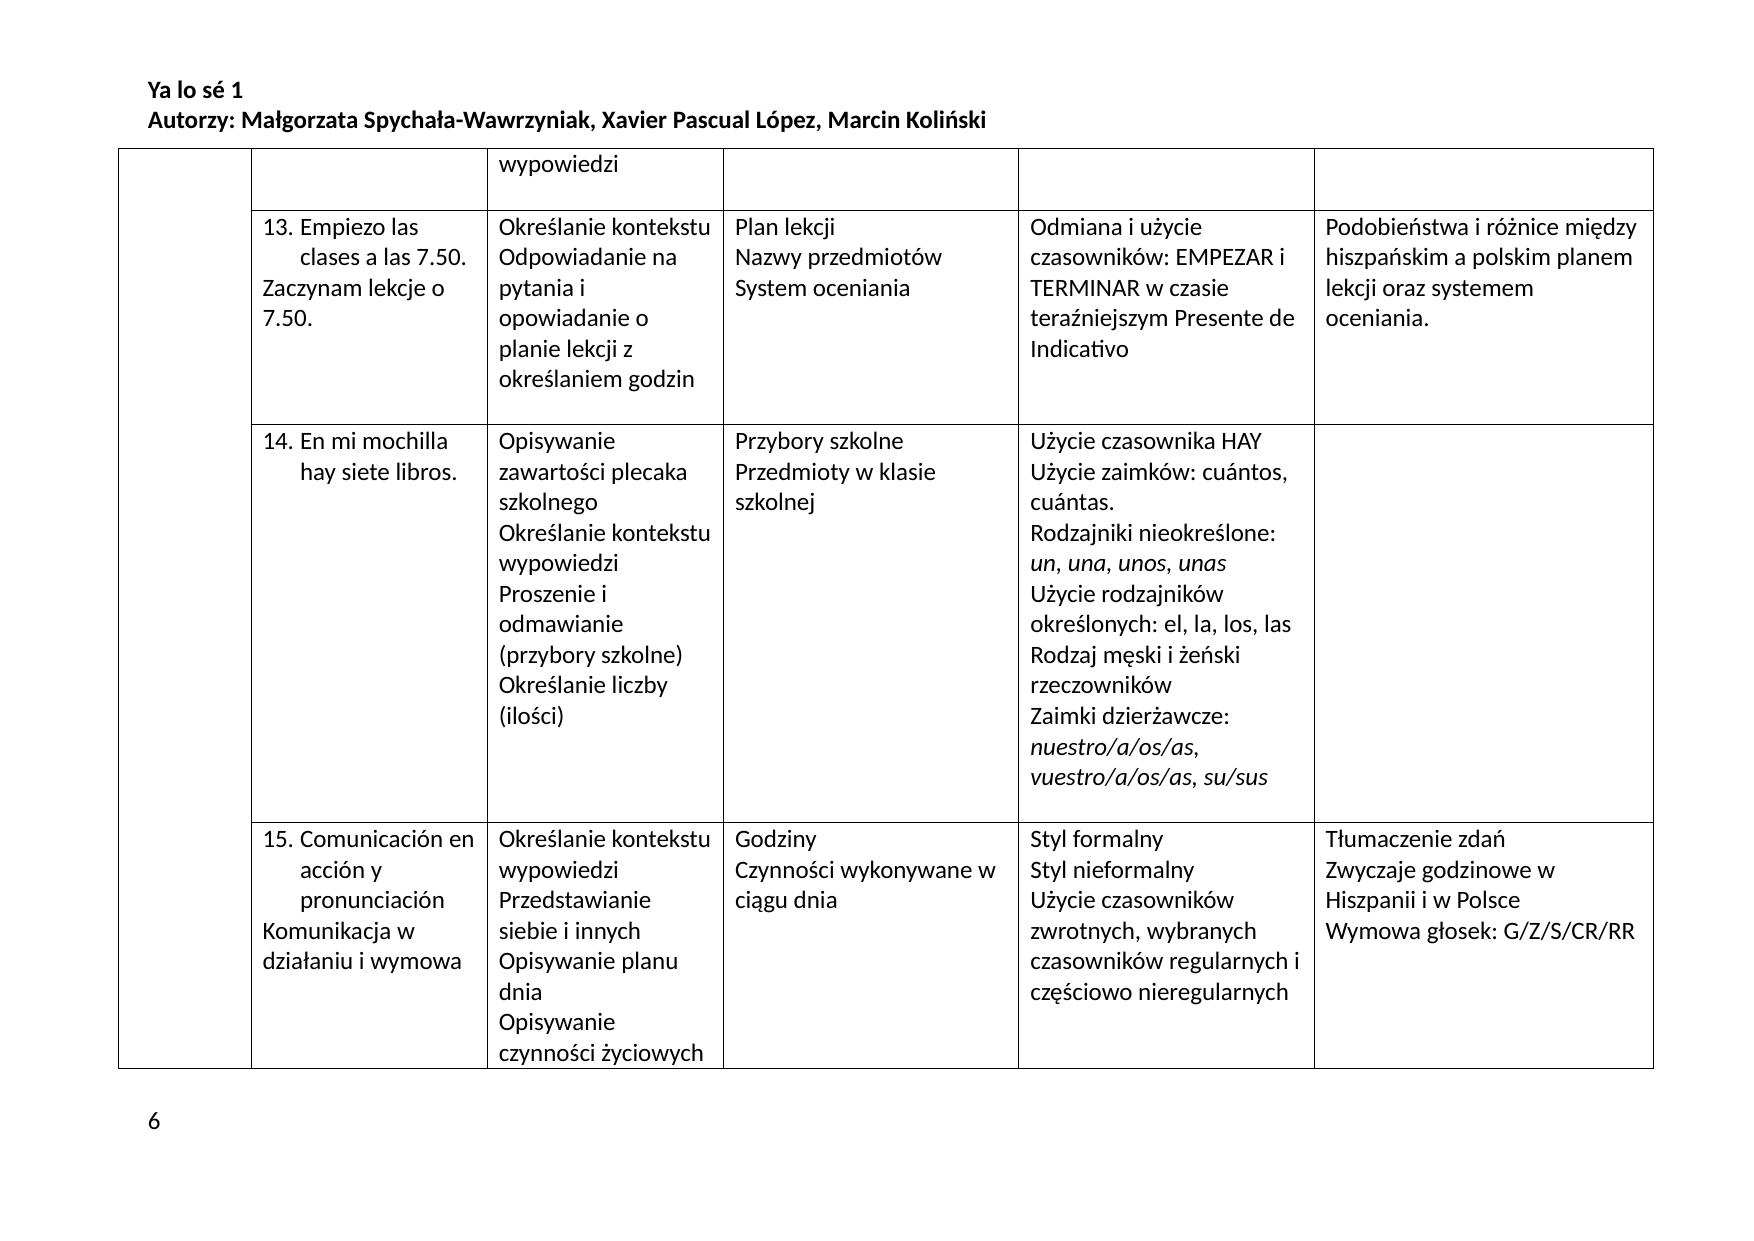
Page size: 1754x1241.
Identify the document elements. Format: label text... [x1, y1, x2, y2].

table_cell Plan lekcji Nazwy przedmiotów System oceniania [724, 211, 1018, 424]
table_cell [488, 823, 723, 1067]
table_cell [724, 149, 1018, 210]
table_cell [252, 823, 487, 1067]
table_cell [252, 149, 487, 210]
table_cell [488, 149, 723, 210]
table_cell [1315, 149, 1653, 210]
table_cell Określanie kontekstu Odpowiadanie na pytania i opowiadanie o planie lekcji z określaniem godzin [488, 211, 723, 424]
table_cell Przybory szkolne Przedmioty w klasie szkolnej [724, 425, 1018, 822]
table_cell Użycie czasownika HAY Użycie zaimków: cuántos, cuántas. Rodzajniki nieokreślone: un, una, unos, unas Użycie rodzajników określonych: el, la, los, las Rodzaj męski i żeński rzeczowników Zaimki dzierżawcze: nuestro/a/os/as, vuestro/a/os/as, su/sus [1019, 425, 1314, 822]
table_cell En mi mochilla hay siete libros. [252, 425, 487, 822]
table_cell Empiezo las clases a las 7.50. Zaczynam lekcje o 7.50. [252, 211, 487, 424]
table_cell Podobieństwa i różnice między hiszpańskim a polskim planem lekcji oraz systemem oceniania. [1315, 211, 1653, 424]
table_cell [1315, 425, 1653, 822]
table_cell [1315, 823, 1653, 1067]
table_cell Odmiana i użycie czasowników: EMPEZAR i TERMINAR w czasie teraźniejszym Presente de Indicativo [1019, 211, 1314, 424]
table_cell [1019, 823, 1314, 1067]
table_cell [1019, 149, 1314, 210]
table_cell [724, 823, 1018, 1067]
table_cell Opisywanie zawartości plecaka szkolnego Określanie kontekstu wypowiedzi Proszenie i odmawianie (przybory szkolne) Określanie liczby (ilości) [488, 425, 723, 822]
